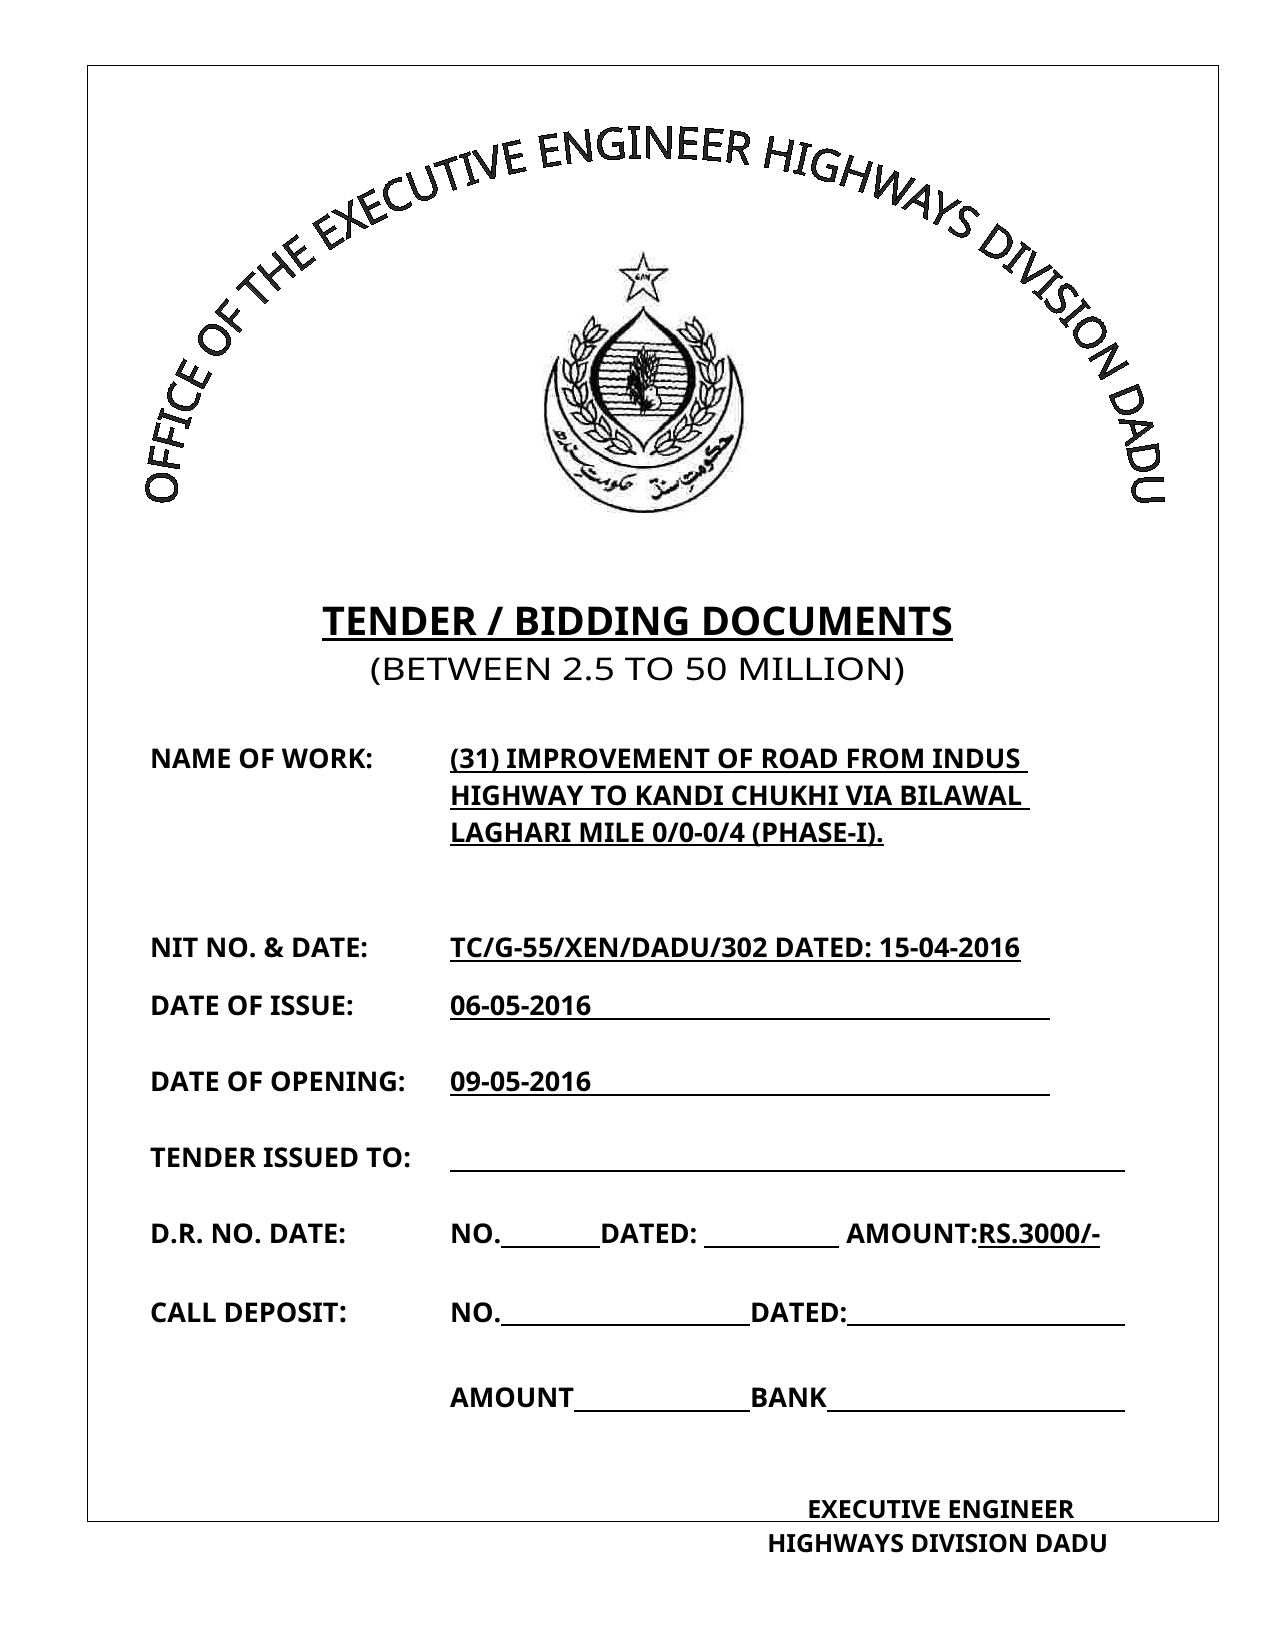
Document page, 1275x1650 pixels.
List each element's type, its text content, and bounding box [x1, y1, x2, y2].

text TENDER ISSUED TO: [150, 1139, 1125, 1176]
text CALL DEPOSIT: NO. DATED: [150, 1291, 1125, 1331]
text EXECUTIVE ENGINEER [750, 1491, 1125, 1525]
text AMOUNT BANK [150, 1378, 1125, 1415]
text HIGHWAYS DIVISION DADU [750, 1525, 1125, 1559]
text (BETWEEN 2.5 TO 50 MILLION) [150, 647, 1125, 689]
text TENDER / BIDDING DOCUMENTS [150, 593, 1125, 647]
text D.R. NO. DATE: NO. DATED: AMOUNT:RS.3000/- [150, 1215, 1125, 1252]
text DATE OF OPENING: 09-05-2016 [150, 1063, 1125, 1099]
picture [540, 250, 749, 519]
text NAME OF WORK: (31) Improvement of road from Indus Highway to Kandi Chukhi via Bilawal Laghari mile 0/0-0/4 (Phase-I). [150, 739, 1125, 850]
text DATE OF ISSUE: 06-05-2016 [150, 986, 1125, 1023]
text NIT NO. & DATE: TC/G-55/XEN/DADU/302 DATED: 15-04-2016 [150, 929, 1125, 966]
